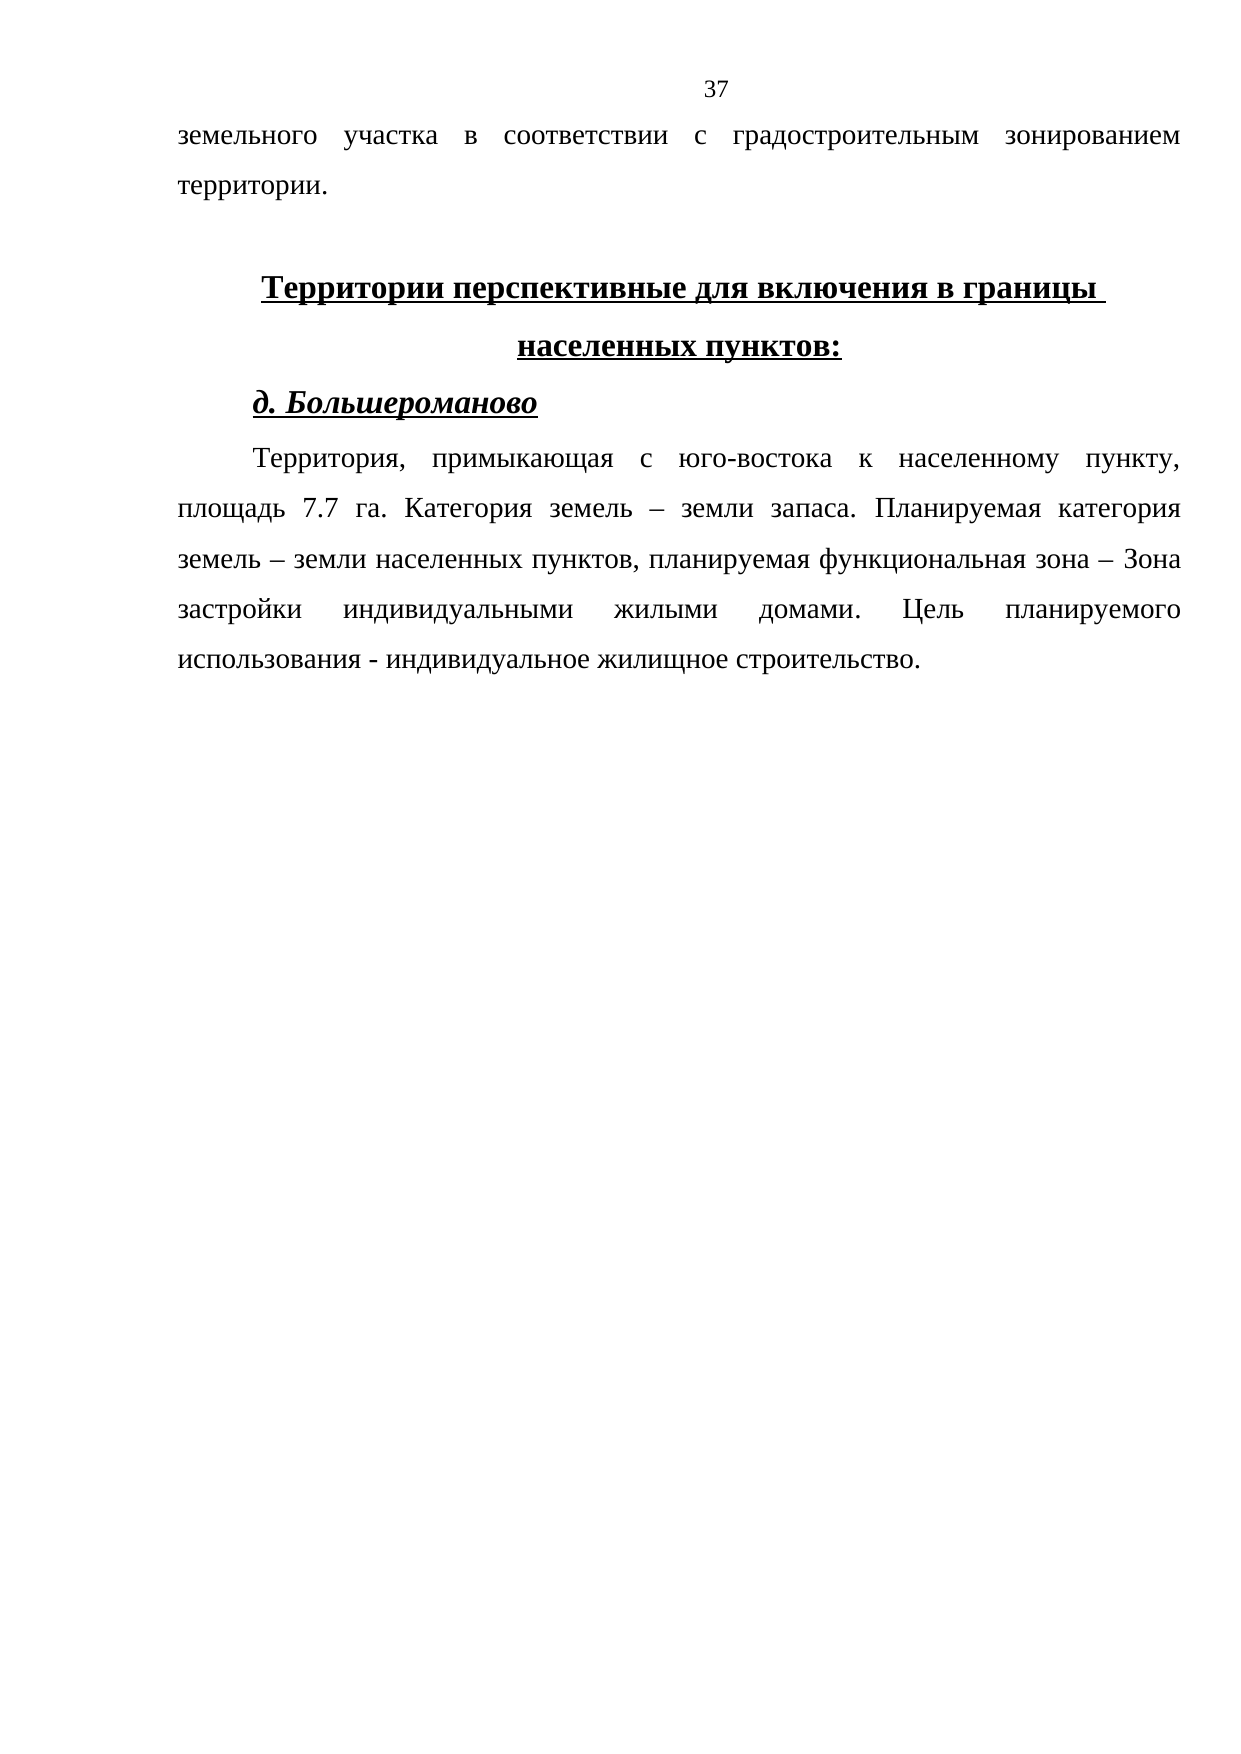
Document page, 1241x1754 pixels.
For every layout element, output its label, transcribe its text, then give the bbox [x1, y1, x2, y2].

text Территория, примыкающая с юго-востока к населенному пункту, площадь 7.7 га. Категория земель – земли запаса. Планируемая категория земель – земли населенных пунктов, планируемая функциональная зона – Зона застройки индивидуальными жилыми домами. Цель планируемого использования - индивидуальное жилищное строительство. [177, 440, 1181, 675]
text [177, 117, 1181, 201]
text населенных пунктов: [177, 325, 1181, 364]
text Территории перспективные для включения в границы [177, 268, 1181, 306]
text д. Большероманово [177, 383, 1181, 421]
